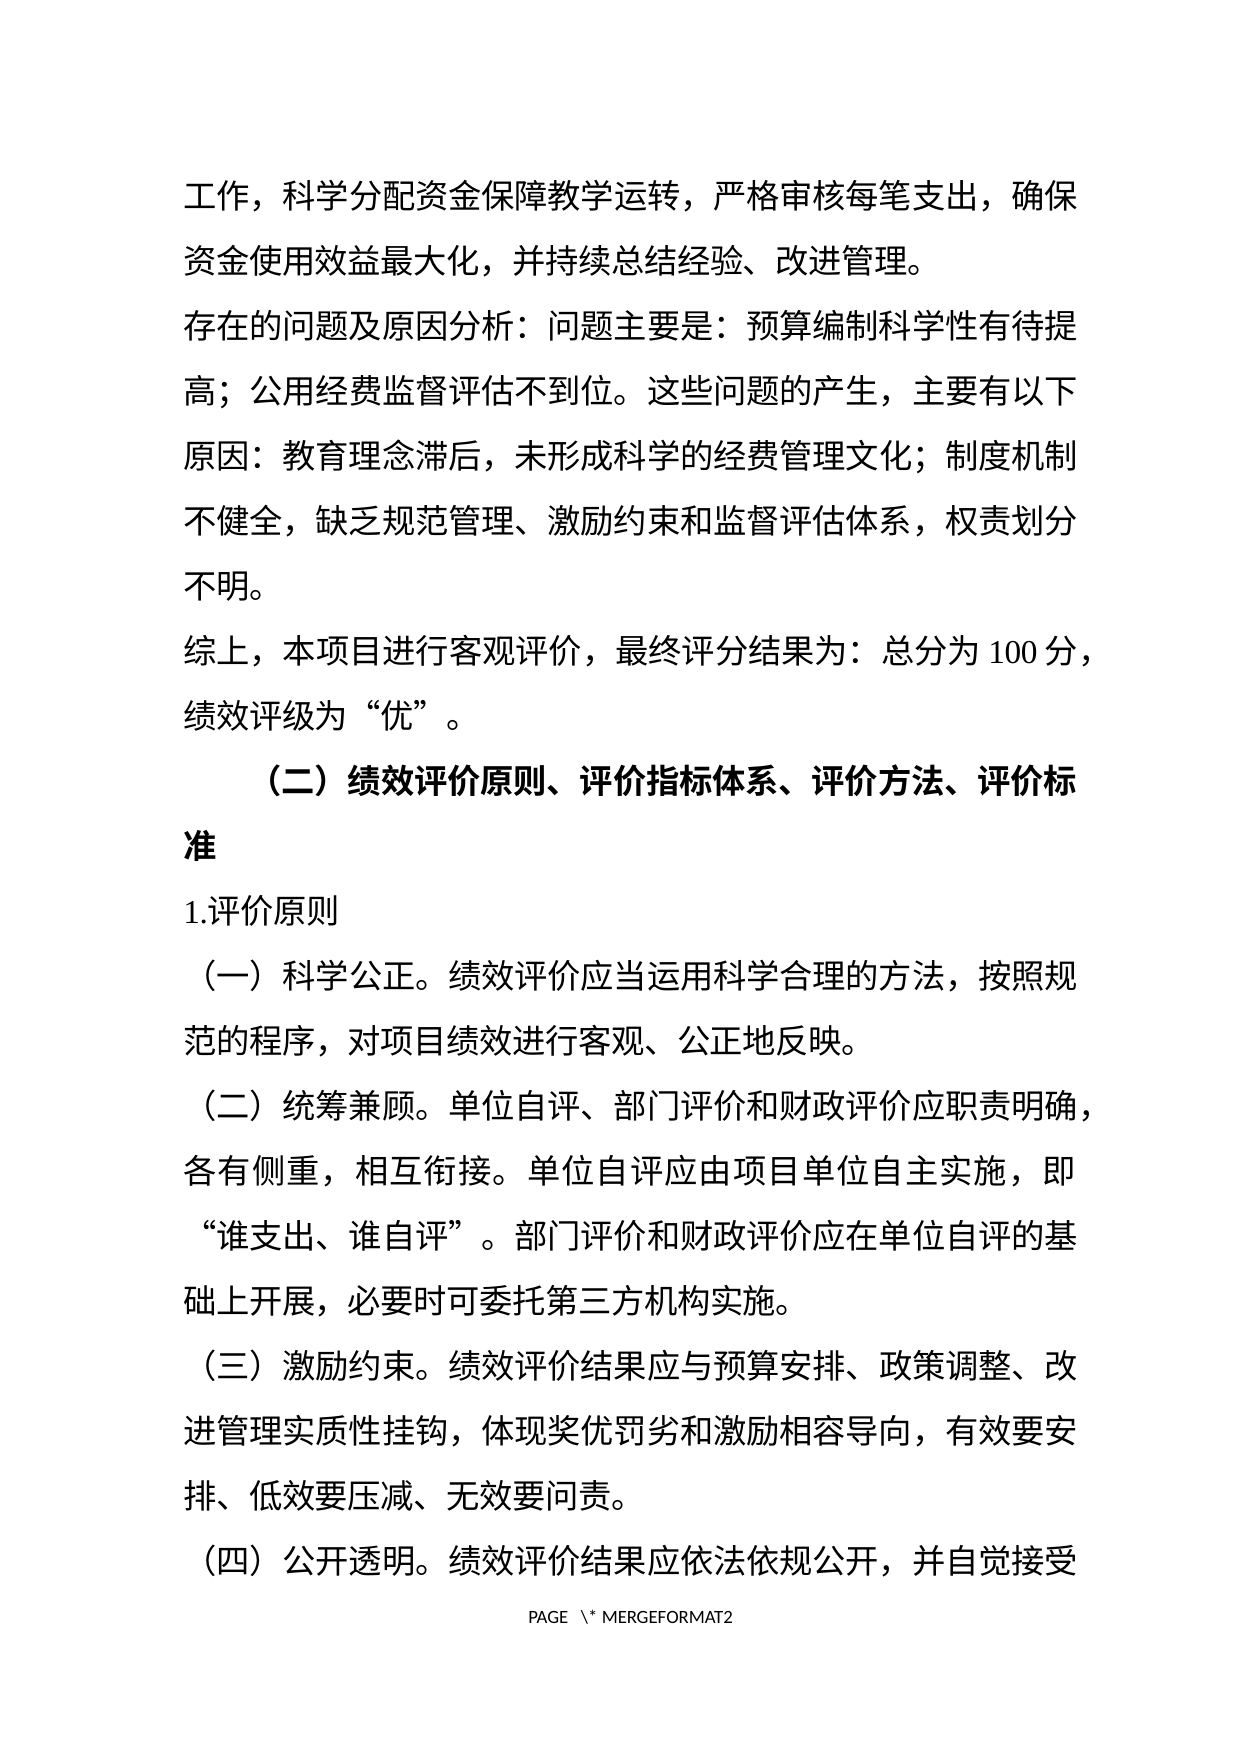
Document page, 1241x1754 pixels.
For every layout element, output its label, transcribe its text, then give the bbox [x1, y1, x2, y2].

text （二）绩效评价原则、评价指标体系、评价方法、评价标准 [183, 747, 1078, 877]
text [183, 162, 1078, 747]
